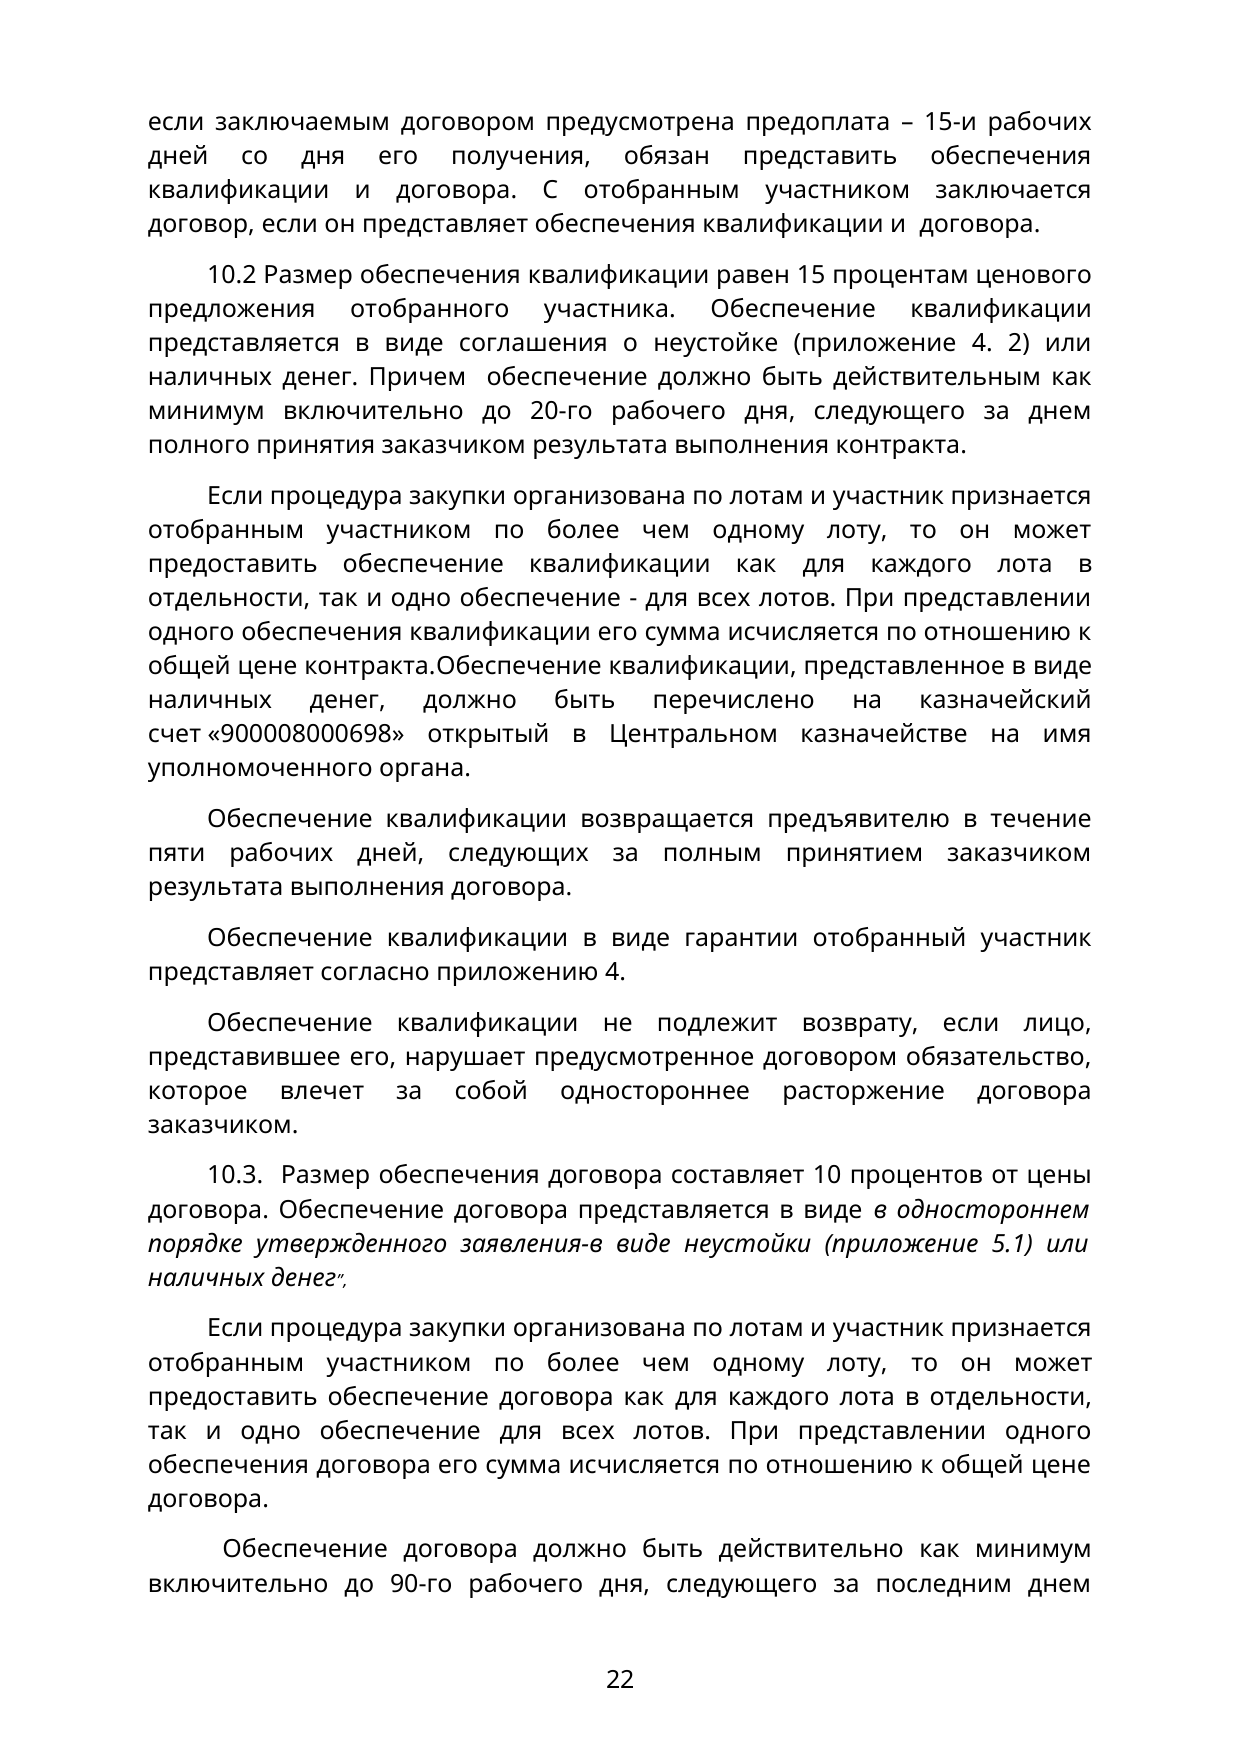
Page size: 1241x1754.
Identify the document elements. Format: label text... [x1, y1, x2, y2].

text 10.3. Размер обеспечения договора составляет 10 процентов от цены договора. Обеспечение договора представляется в виде в одностороннем порядке утвержденного заявления-в виде неустойки (приложение 5.1) или наличных денег”, [148, 1157, 1092, 1293]
text Обеспечение квалификации в виде гарантии отобранный участник представляет согласно приложению 4. [148, 919, 1092, 988]
text Если процедура закупки организована по лотам и участник признается отобранным участником по более чем одному лоту, то он может предоставить обеспечение квалификации как для каждого лота в отдельности, так и одно обеспечение - для всех лотов. При представлении одного обеспечения квалификации его сумма исчисляется по отношению к общей цене контракта.Обеспечение квалификации, представленное в виде наличных денег, должно быть перечислено на казначейский счет «900008000698» открытый в Центральном казначействе на имя уполномоченного органа. [148, 477, 1092, 784]
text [148, 1531, 1092, 1599]
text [148, 103, 1092, 240]
text 10.2 Размер обеспечения квалификации равен 15 процентам ценового предложения отобранного участника. Обеспечение квалификации представляется в виде соглашения о неустойке (приложение 4. 2) или наличных денег. Причем обеспечение должно быть действительным как минимум включительно до 20-го рабочего дня, следующего за днем полного принятия заказчиком результата выполнения контракта. [148, 256, 1092, 461]
text Обеспечение квалификации возвращается предъявителю в течение пяти рабочих дней, следующих за полным принятием заказчиком результата выполнения договора. [148, 801, 1092, 903]
text Обеспечение квалификации не подлежит возврату, если лицо, представившее его, нарушает предусмотренное договором обязательство, которое влечет за собой одностороннее расторжение договора заказчиком. [148, 1004, 1092, 1141]
text Если процедура закупки организована по лотам и участник признается отобранным участником по более чем одному лоту, то он может предоставить обеспечение договора как для каждого лота в отдельности, так и одно обеспечение для всех лотов. При представлении одного обеспечения договора его сумма исчисляется по отношению к общей цене договора. [148, 1310, 1092, 1514]
